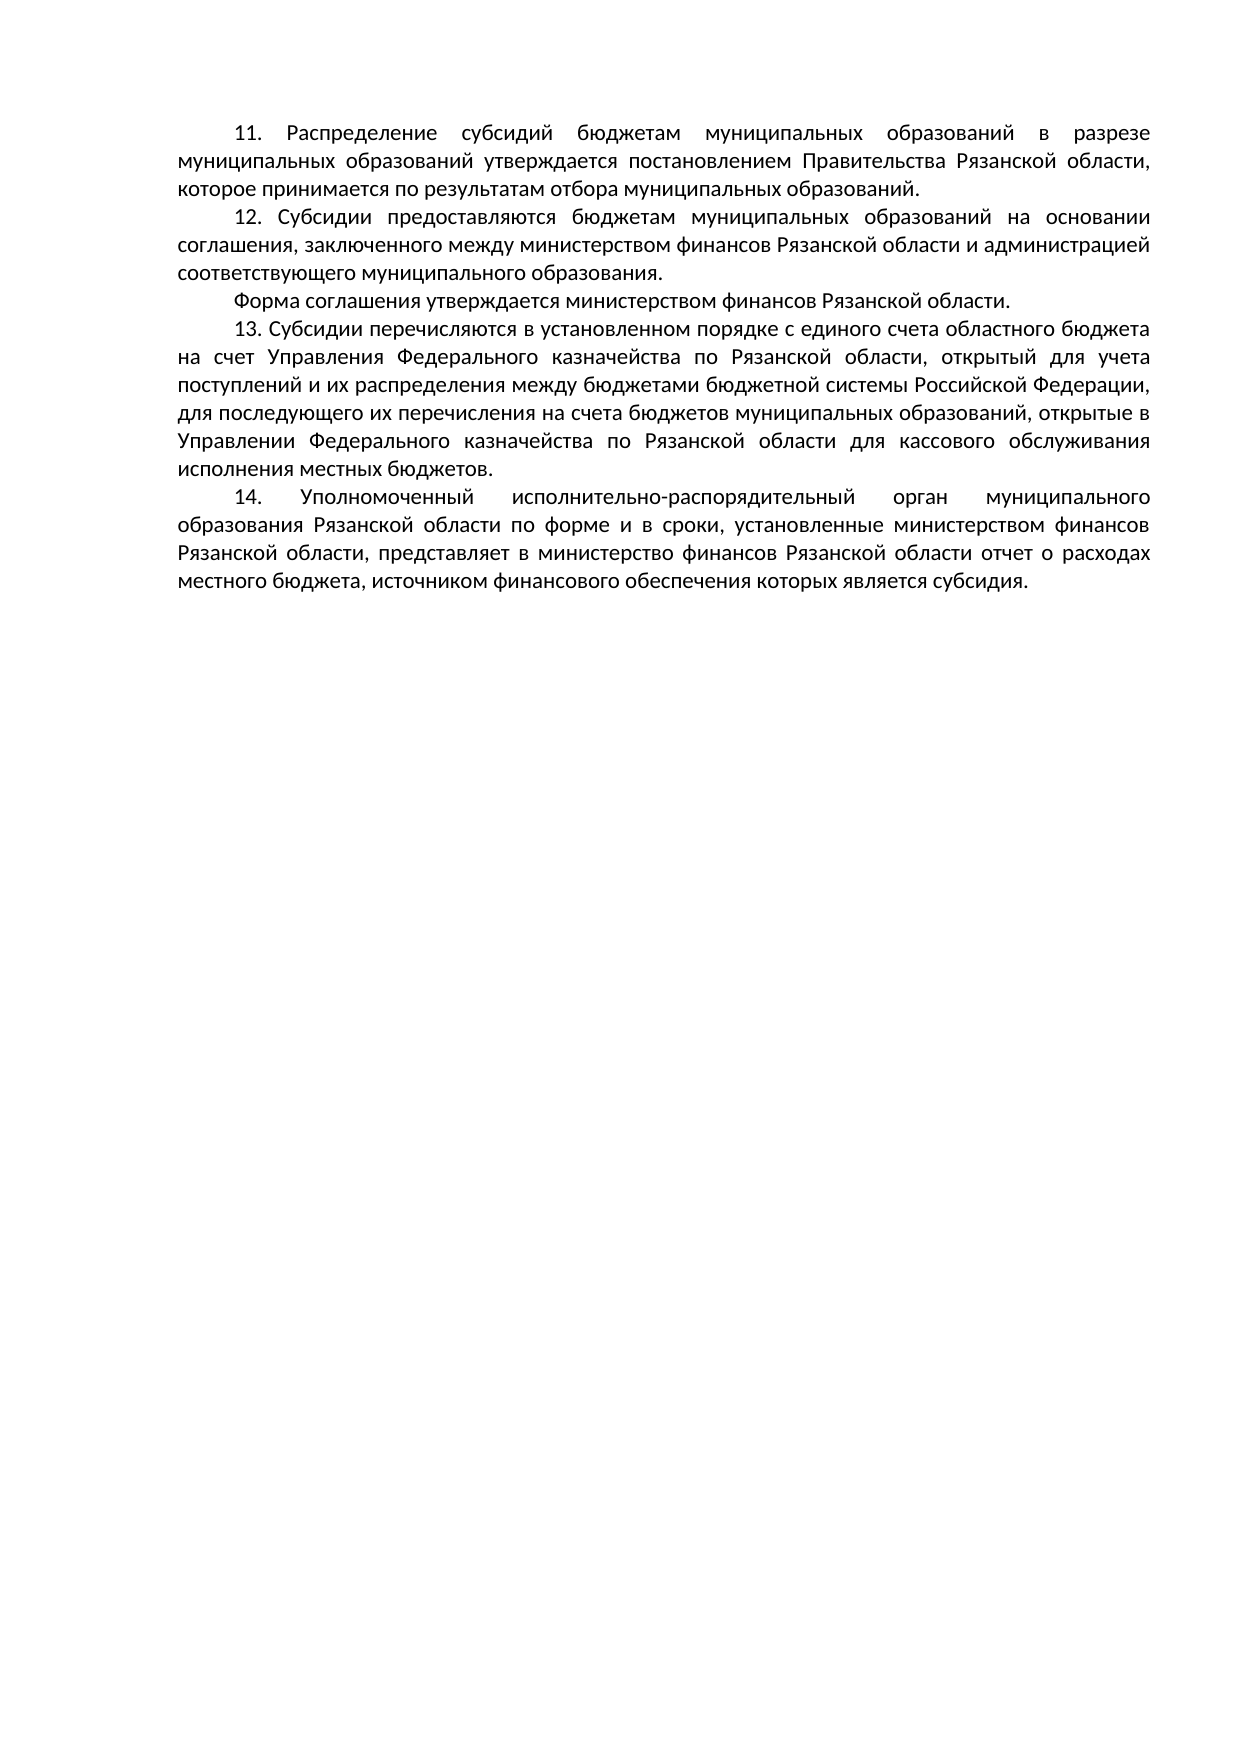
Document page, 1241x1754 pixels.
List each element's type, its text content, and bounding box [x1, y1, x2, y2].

text Форма соглашения утверждается министерством финансов Рязанской области. [177, 286, 1152, 314]
text 12. Субсидии предоставляются бюджетам муниципальных образований на основании соглашения, заключенного между министерством финансов Рязанской области и администрацией соответствующего муниципального образования. [177, 202, 1152, 286]
text 11. Распределение субсидий бюджетам муниципальных образований в разрезе муниципальных образований утверждается постановлением Правительства Рязанской области, которое принимается по результатам отбора муниципальных образований. [177, 118, 1152, 202]
text 13. Субсидии перечисляются в установленном порядке с единого счета областного бюджета на счет Управления Федерального казначейства по Рязанской области, открытый для учета поступлений и их распределения между бюджетами бюджетной системы Российской Федерации, для последующего их перечисления на счета бюджетов муниципальных образований, открытые в Управлении Федерального казначейства по Рязанской области для кассового обслуживания исполнения местных бюджетов. [177, 314, 1152, 482]
text 14. Уполномоченный исполнительно-распорядительный орган муниципального образования Рязанской области по форме и в сроки, установленные министерством финансов Рязанской области, представляет в министерство финансов Рязанской области отчет о расходах местного бюджета, источником финансового обеспечения которых является субсидия. [177, 482, 1152, 594]
